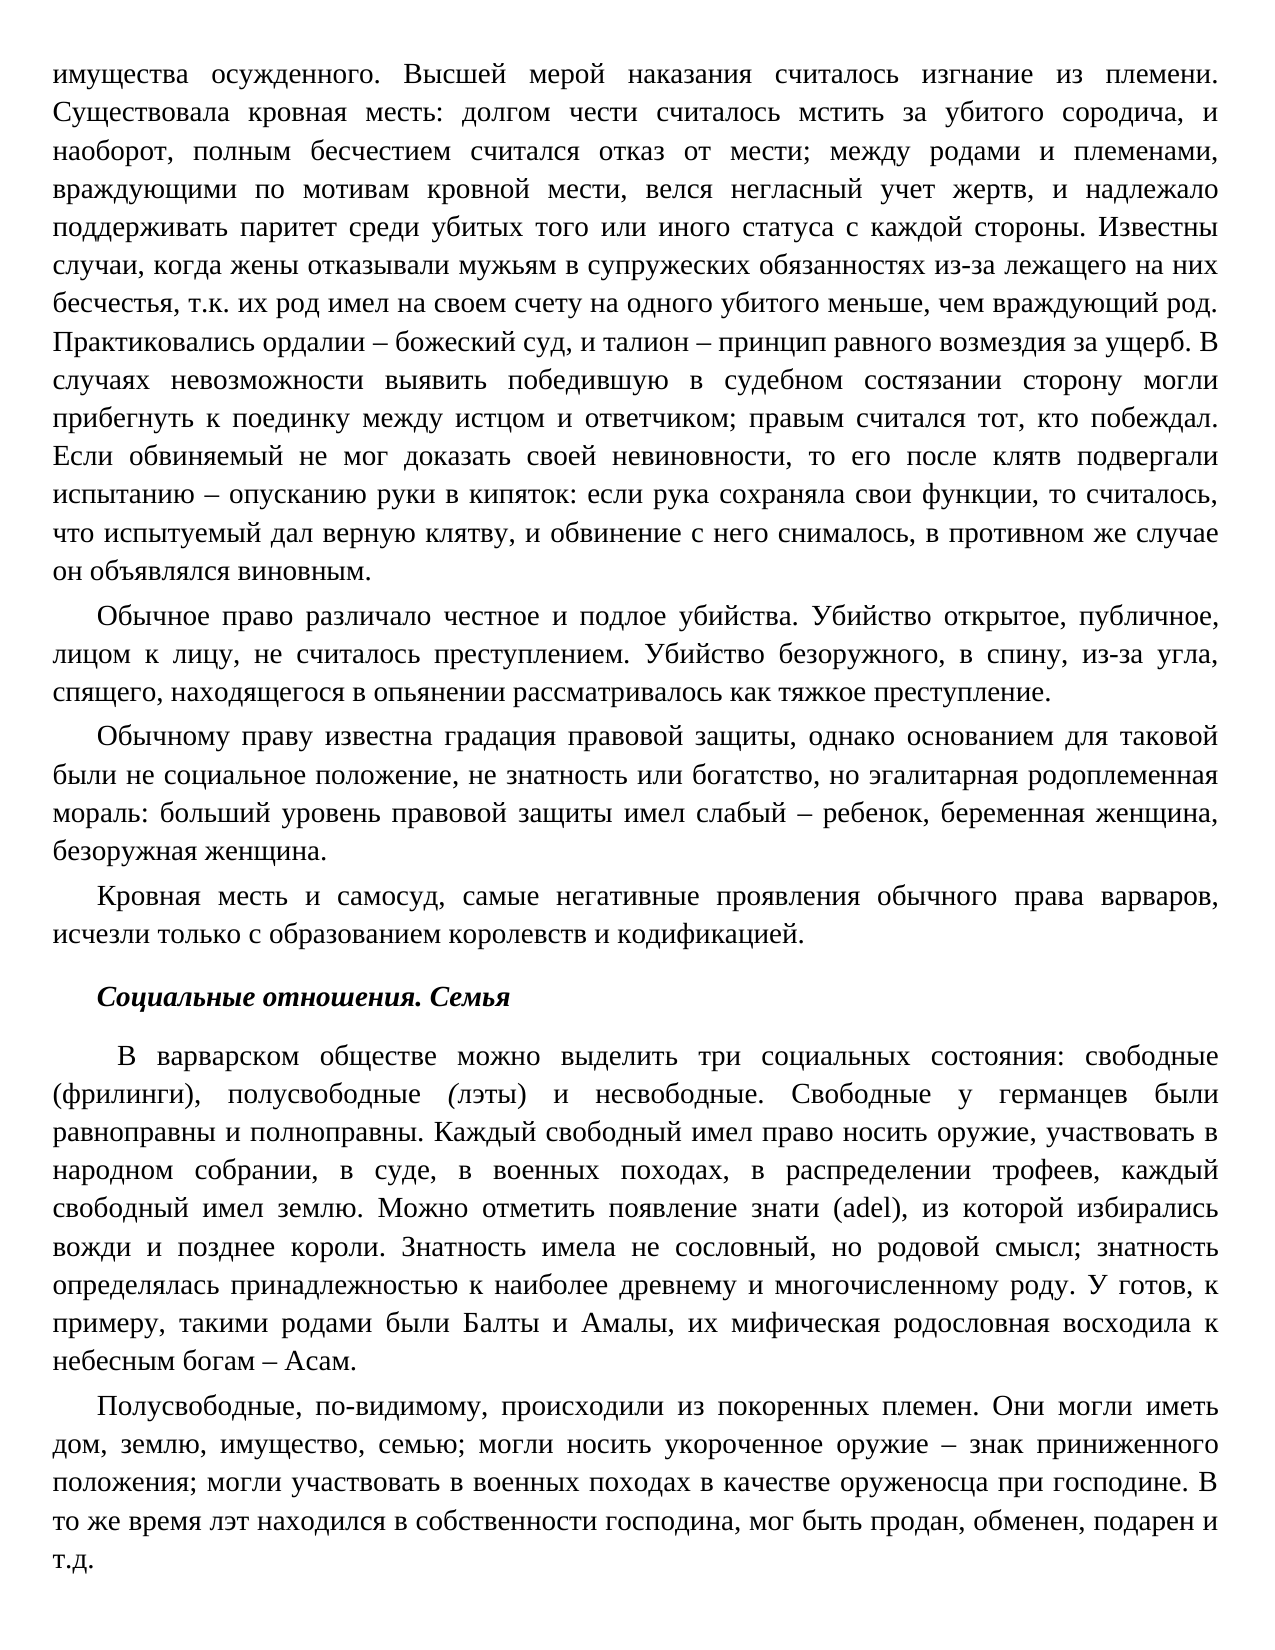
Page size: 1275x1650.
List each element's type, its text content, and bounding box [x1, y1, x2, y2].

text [52, 56, 1220, 591]
text Социальные отношения. Семья [97, 979, 1237, 1013]
text Полусвободные, по-видимому, происходили из покоренных племен. Они могли иметь дом, землю, имущество, семью; могли носить укороченное оружие – знак приниженного положения; могли участвовать в военных походах в качестве оруженосца при господине. В то же время лэт находился в собственности господина, мог быть продан, обменен, подарен и т.д. [52, 1388, 1220, 1579]
text Обычному праву известна градация правовой защиты, однако основанием для таковой были не социальное положение, не знатность или богатство, но эгалитарная родоплеменная мораль: больший уровень правовой защиты имел слабый – ребенок, беременная женщина, безоружная женщина. [52, 718, 1220, 871]
text Кровная месть и самосуд, самые негативные проявления обычного права варваров, исчезли только с образованием королевств и кодификацией. [52, 878, 1220, 954]
text Обычное право различало честное и подлое убийства. Убийство открытое, публичное, лицом к лицу, не считалось преступлением. Убийство безоружного, в спину, из-за угла, спящего, находящегося в опьянении рассматривалось как тяжкое преступление. [52, 598, 1220, 712]
text В варварском обществе можно выделить три социальных состояния: свободные (фрилинги), полусвободные (лэты) и несвободные. Свободные у германцев были равноправны и полноправны. Каждый свободный имел право носить оружие, участвовать в народном собрании, в суде, в военных походах, в распределении трофеев, каждый свободный имел землю. Можно отметить появление знати (adel), из которой избирались вожди и позднее короли. Знатность имела не сословный, но родовой смысл; знатность определялась принадлежностью к наиболее древнему и многочисленному роду. У готов, к примеру, такими родами были Балты и Амалы, их мифическая родословная восходила к небесным богам – Асам. [52, 1038, 1220, 1382]
